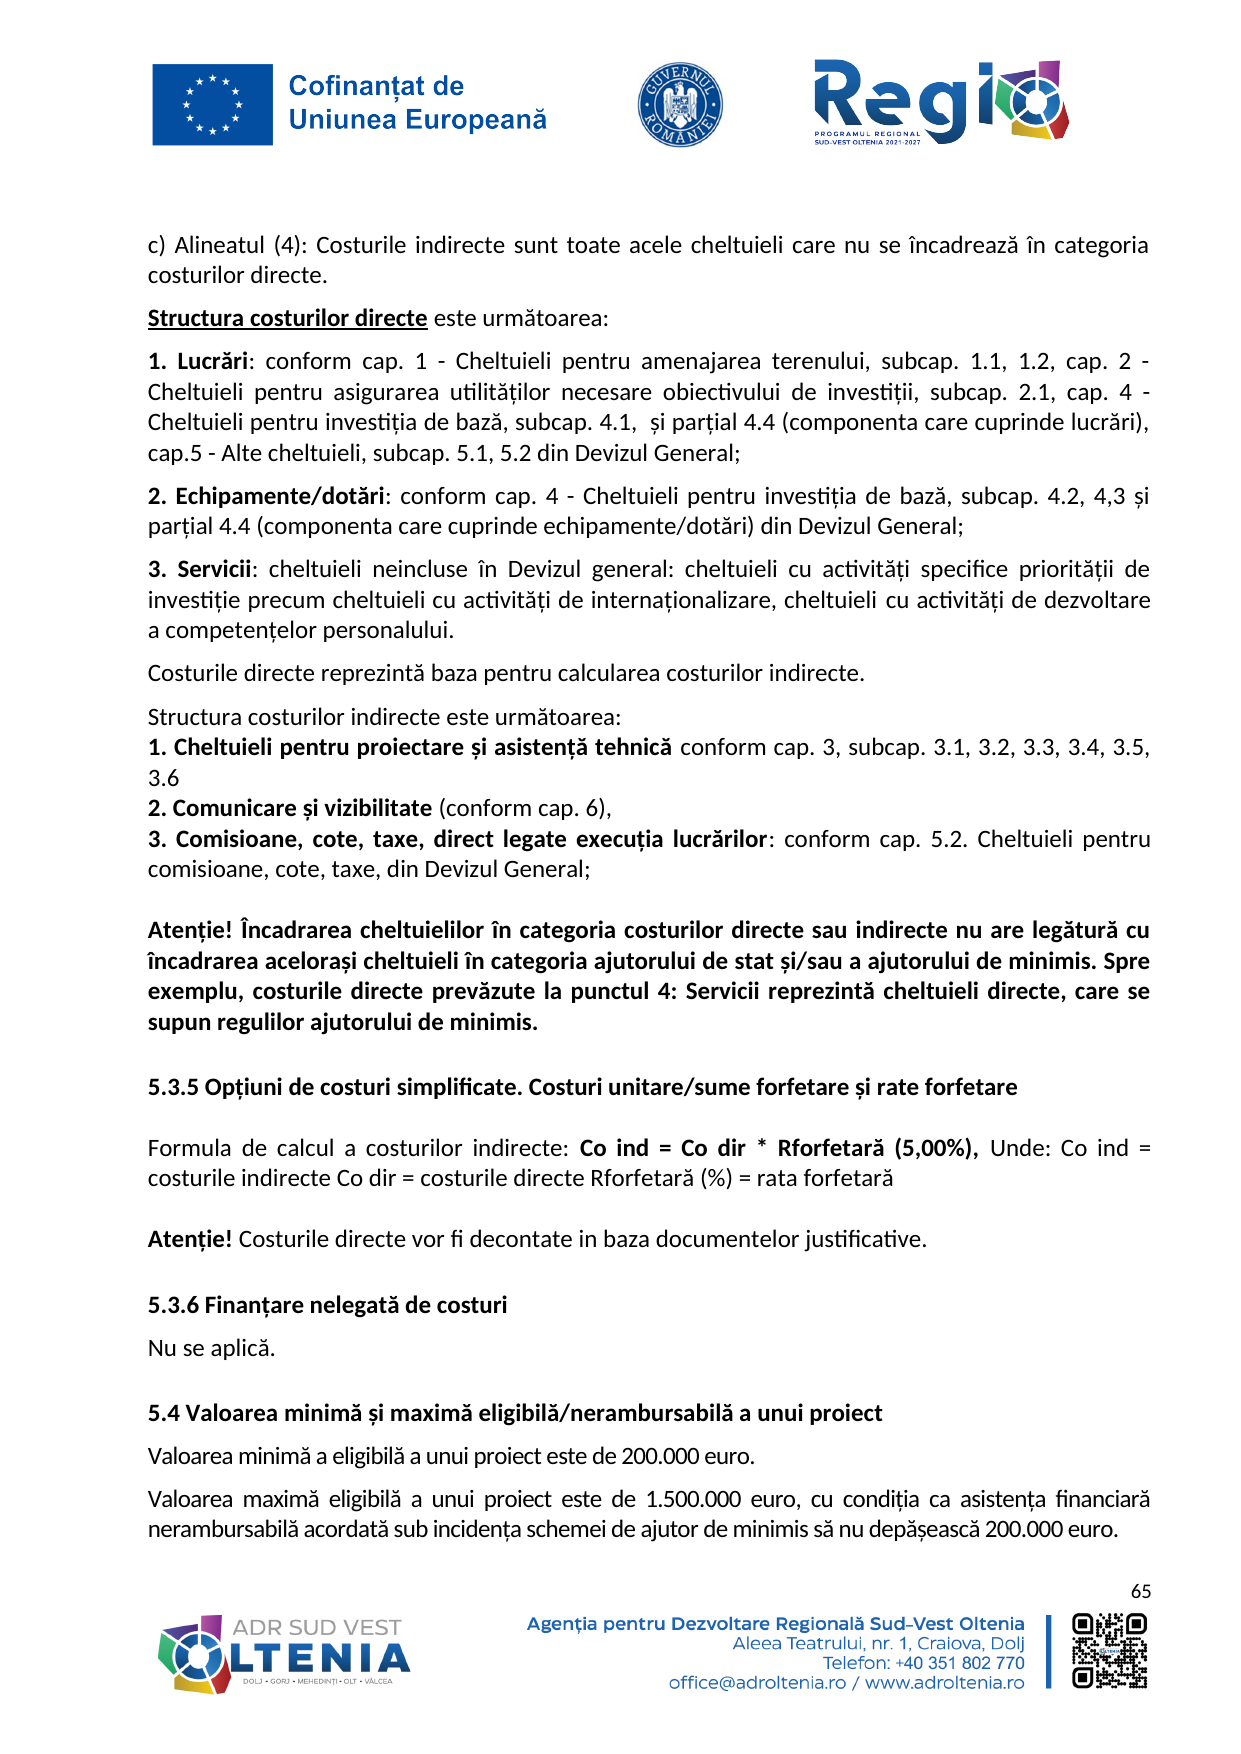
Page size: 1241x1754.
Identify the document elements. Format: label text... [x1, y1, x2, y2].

picture [812, 58, 1071, 147]
subtitle 5.3.6 Finanțare nelegată de costuri [148, 1289, 1152, 1319]
text 1. Lucrări: conform cap. 1 - Cheltuieli pentru amenajarea terenului, subcap. 1.1, 1.2, cap. 2 - Cheltuieli pentru asigurarea utilităților necesare obiectivului de investiții, subcap. 2.1, cap. 4 - Cheltuieli pentru investiția de bază, subcap. 4.1, și parțial 4.4 (componenta care cuprinde lucrări), cap.5 - Alte cheltuieli, subcap. 5.1, 5.2 din Devizul General; [148, 345, 1152, 467]
text c) Alineatul (4): Costurile indirecte sunt toate acele cheltuieli care nu se încadrează în categoria costurilor directe. [148, 229, 1152, 290]
text Nu se aplică. [148, 1332, 1152, 1362]
subtitle 5.3.5 Opțiuni de costuri simplificate. Costuri unitare/sume forfetare și rate forfetare [148, 1071, 1152, 1102]
text Costurile directe reprezintă baza pentru calcularea costurilor indirecte. [148, 658, 1152, 688]
picture [633, 60, 728, 149]
picture [147, 59, 549, 149]
text 3. Comisioane, cote, taxe, direct legate execuția lucrărilor: conform cap. 5.2. Cheltuieli pentru comisioane, cote, taxe, din Devizul General; [148, 823, 1152, 884]
text 1. Cheltuieli pentru proiectare și asistență tehnică conform cap. 3, subcap. 3.1, 3.2, 3.3, 3.4, 3.5, 3.6 [148, 731, 1152, 792]
text 2. Comunicare și vizibilitate (conform cap. 6), [148, 792, 1152, 823]
subtitle 5.4 Valoarea minimă și maximă eligibilă/nerambursabilă a unui proiect [148, 1397, 1152, 1428]
text Valoarea minimă a eligibilă a unui proiect este de 200.000 euro. [148, 1440, 1152, 1471]
text Structura costurilor directe este următoarea: [148, 302, 1152, 333]
text Atenție! Încadrarea cheltuielilor în categoria costurilor directe sau indirecte nu are legătură cu încadrarea acelorași cheltuieli în categoria ajutorului de stat și/sau a ajutorului de minimis. Spre exemplu, costurile directe prevăzute la punctul 4: Servicii reprezintă cheltuieli directe, care se supun regulilor ajutorului de minimis. [148, 914, 1152, 1036]
text Atenție! Costurile directe vor fi decontate in baza documentelor justificative. [148, 1224, 1152, 1254]
text Valoarea maximă eligibilă a unui proiect este de 1.500.000 euro, cu condiția ca asistența financiară nerambursabilă acordată sub incidența schemei de ajutor de minimis să nu depășească 200.000 euro. [148, 1483, 1152, 1544]
text Structura costurilor indirecte este următoarea: [148, 701, 1152, 731]
picture [148, 1604, 1152, 1701]
text 3. Servicii: cheltuieli neincluse în Devizul general: cheltuieli cu activități specifice priorității de investiție precum cheltuieli cu activități de internaționalizare, cheltuieli cu activități de dezvoltare a competențelor personalului. [148, 553, 1152, 645]
text 2. Echipamente/dotări: conform cap. 4 - Cheltuieli pentru investiția de bază, subcap. 4.2, 4,3 și parțial 4.4 (componenta care cuprinde echipamente/dotări) din Devizul General; [148, 480, 1152, 541]
text Formula de calcul a costurilor indirecte: Co ind = Co dir * Rforfetară (5,00%), Unde: Co ind = costurile indirecte Co dir = costurile directe Rforfetară (%) = rata forfetară [148, 1132, 1152, 1193]
